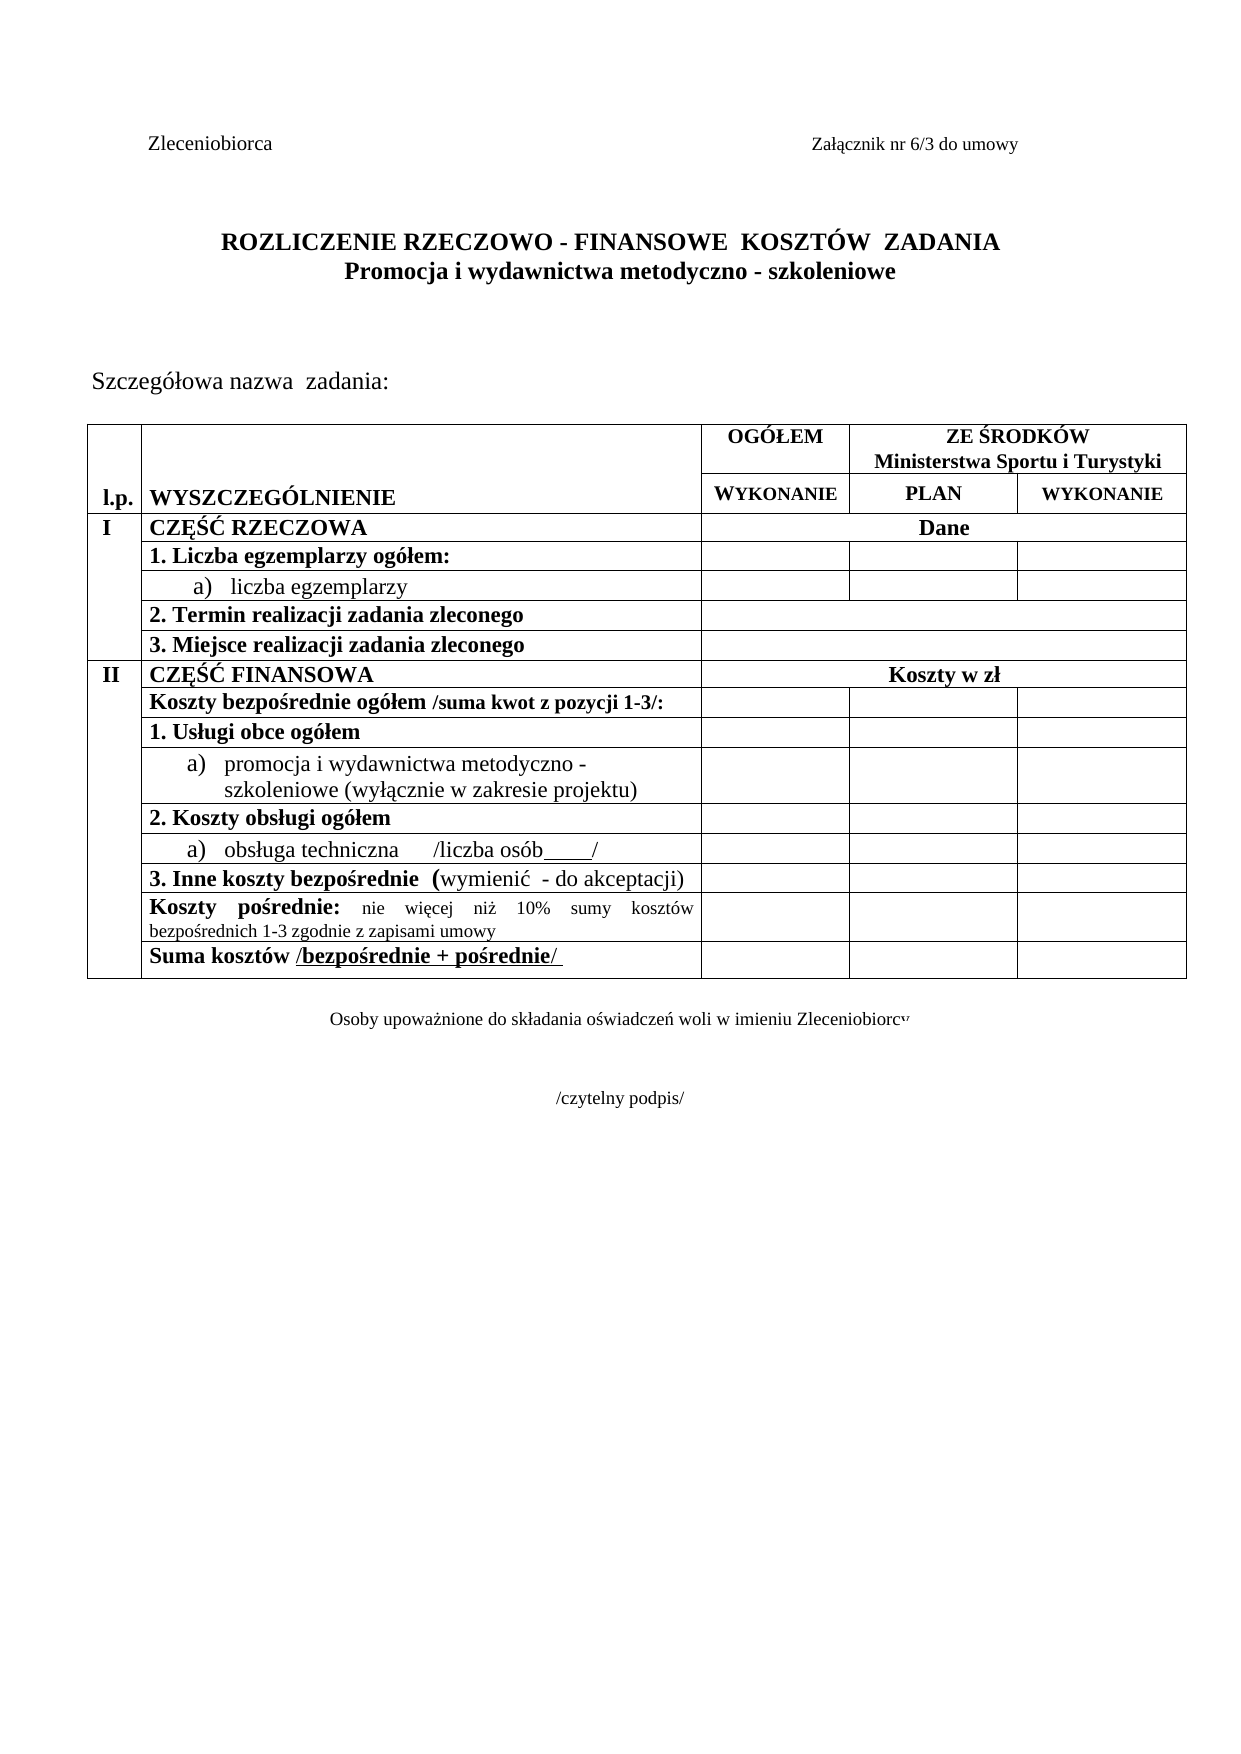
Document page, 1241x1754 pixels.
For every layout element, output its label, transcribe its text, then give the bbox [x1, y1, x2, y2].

table_cell CZĘŚĆ RZECZOWA [142, 514, 701, 541]
table_cell [850, 718, 1017, 747]
subtitle ROZLICZENIE RZECZOWO - FINANSOWE KOSZTÓW ZADANIA [129, 227, 1093, 256]
table_cell [702, 601, 1186, 630]
table_cell I [88, 514, 141, 660]
table_cell Koszty w zł [702, 661, 1186, 687]
table_cell [850, 804, 1017, 833]
text Zleceniobiorca Załącznik nr 6/3 do umowy [148, 131, 1137, 155]
table_cell [702, 688, 849, 717]
table_header ZE ŚRODKÓW Ministerstwa Sportu i Turystyki [850, 425, 1186, 473]
text Promocja i wydawnictwa metodyczno - szkoleniowe [148, 256, 1093, 284]
table_header WYSZCZEGÓLNIENIE [142, 425, 701, 513]
table_cell 3. Miejsce realizacji zadania zleconego [142, 631, 701, 660]
table_cell [850, 864, 1017, 892]
table_cell [1018, 804, 1186, 833]
table_cell [702, 942, 849, 978]
table_cell [850, 942, 1017, 978]
table_cell [1018, 893, 1186, 941]
table_cell [1018, 864, 1186, 892]
table_cell obsługa techniczna /liczba osób / [142, 834, 701, 862]
table_cell [850, 748, 1017, 803]
table_cell PLAN [850, 474, 1017, 513]
table_cell [850, 542, 1017, 570]
table_cell [850, 893, 1017, 941]
table_cell WYKONANIE [1018, 474, 1186, 513]
table_cell Koszty bezpośrednie ogółem /suma kwot z pozycji 1-3/: [142, 688, 701, 717]
table_cell 2. Termin realizacji zadania zleconego [142, 601, 701, 630]
table_cell [702, 542, 849, 570]
table_cell [1018, 542, 1186, 570]
table_cell 1. Liczba egzemplarzy ogółem: [142, 542, 701, 570]
table_cell [1018, 748, 1186, 803]
table_cell [1018, 834, 1186, 862]
table_cell [850, 834, 1017, 862]
table_cell CZĘŚĆ FINANSOWA [142, 661, 701, 687]
table_cell [1018, 718, 1186, 747]
table_header l.p. [88, 425, 141, 513]
table_cell [702, 804, 849, 833]
table_cell [702, 718, 849, 747]
table_cell [850, 571, 1017, 600]
table_cell [1018, 688, 1186, 717]
table_cell promocja i wydawnictwa metodyczno - szkoleniowe (wyłącznie w zakresie projektu) [142, 748, 701, 803]
table_cell [702, 571, 849, 600]
table_cell [1018, 942, 1186, 978]
table_cell Dane [702, 514, 1186, 541]
table_cell [1018, 571, 1186, 600]
text Osoby upoważnione do składania oświadczeń woli w imieniu Zleceniobiorcy [148, 1008, 1093, 1029]
table_cell II [88, 661, 141, 978]
table_cell liczba egzemplarzy [142, 571, 701, 600]
table_cell Koszty pośrednie: nie więcej niż 10% sumy kosztów bezpośrednich 1-3 zgodnie z zapisami umowy [142, 893, 701, 941]
table_cell [702, 631, 1186, 660]
subtitle Szczegółowa nazwa zadania: [91, 366, 1093, 395]
table_cell WYKONANIE [702, 474, 849, 513]
table_cell [702, 748, 849, 803]
table_cell [850, 688, 1017, 717]
table_header OGÓŁEM [702, 425, 849, 473]
table_cell Suma kosztów /bezpośrednie + pośrednie/ [142, 942, 701, 978]
table_cell [702, 864, 849, 892]
table_cell [702, 834, 849, 862]
table_cell 2. Koszty obsługi ogółem [142, 804, 701, 833]
text /czytelny podpis/ [148, 1087, 900, 1108]
table_cell 1. Usługi obce ogółem [142, 718, 701, 747]
table_cell [702, 893, 849, 941]
table_cell 3. Inne koszty bezpośrednie (wymienić - do akceptacji) [142, 864, 701, 892]
